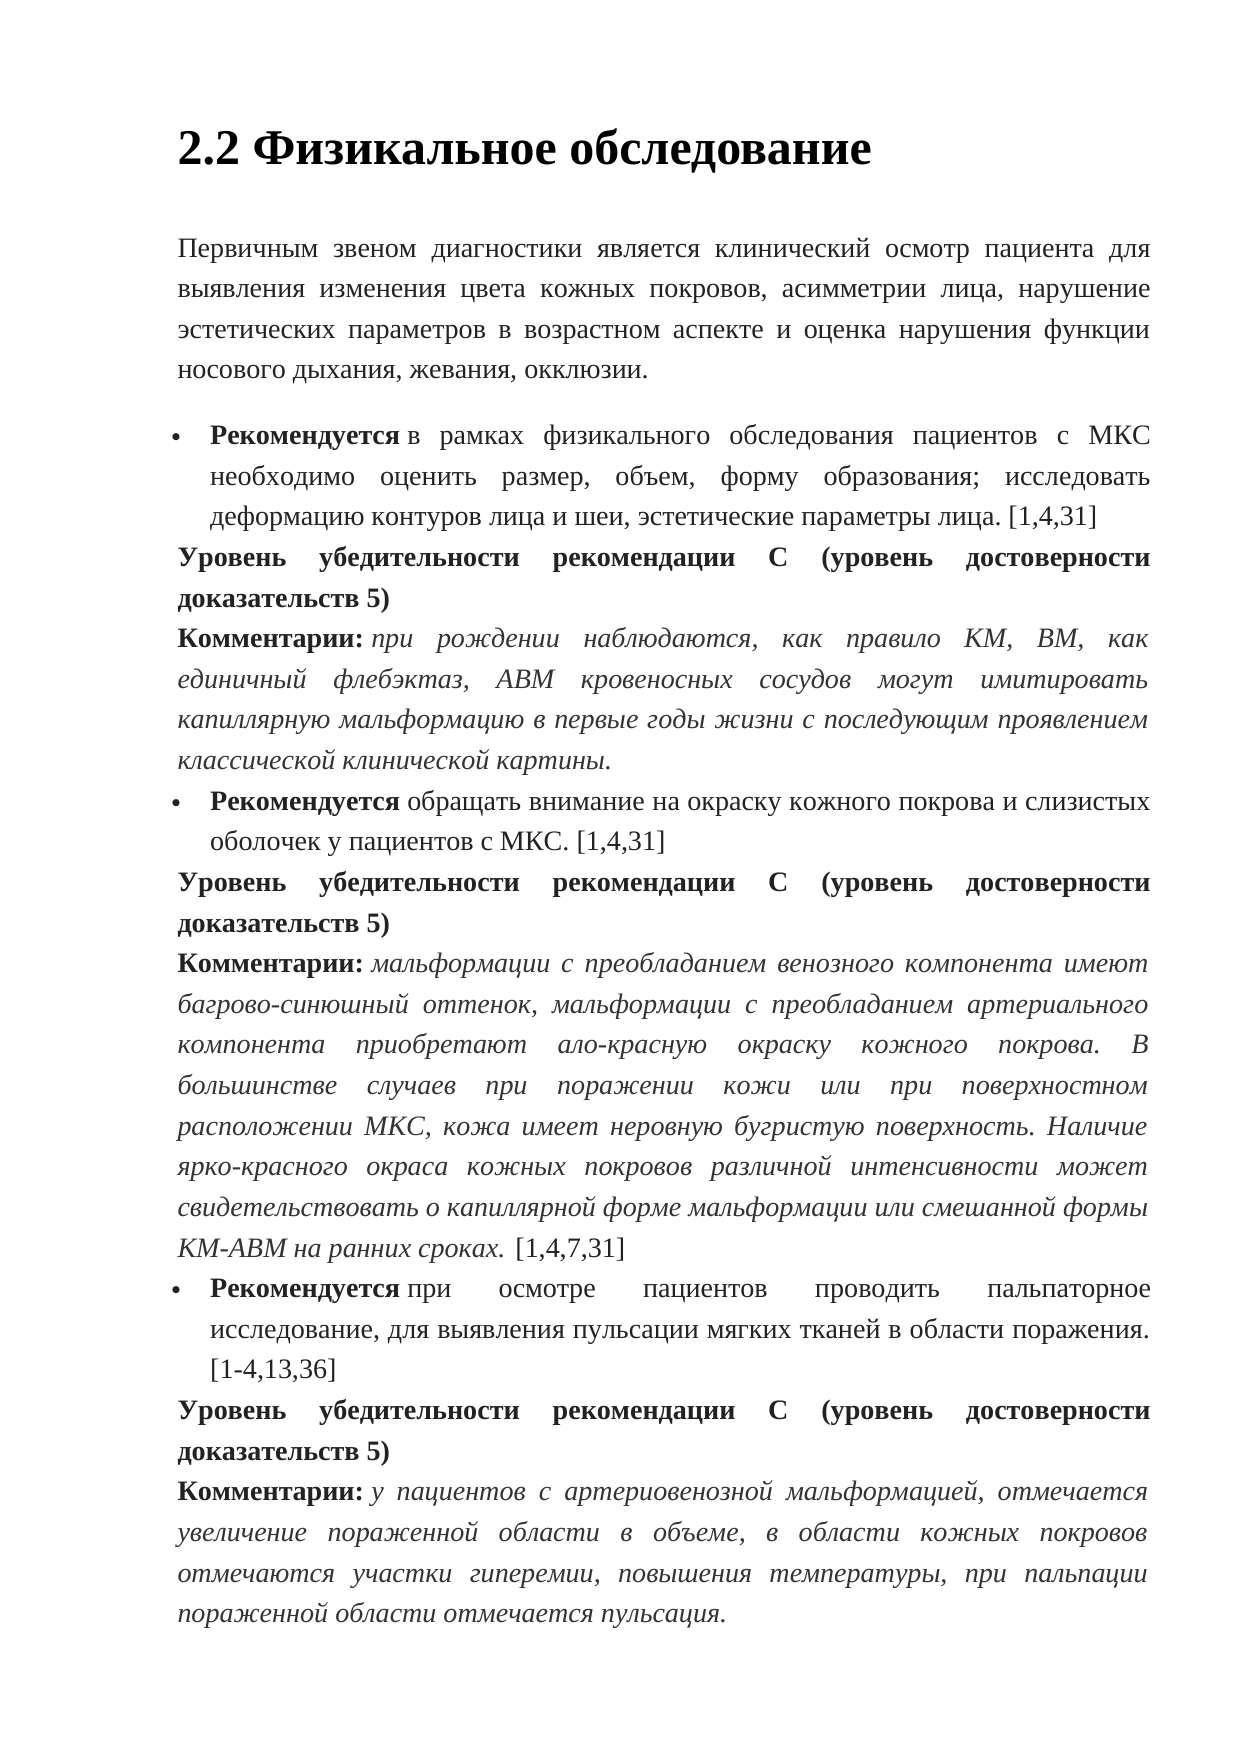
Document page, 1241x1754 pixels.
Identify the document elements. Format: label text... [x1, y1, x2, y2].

text Комментарии: при рождении наблюдаются, как правило КМ, ВМ, как единичный флебэктаз, АВМ кровеносных сосудов могут имитировать капиллярную мальформацию в первые годы жизни с последующим проявлением классической клинической картины. [177, 613, 1152, 776]
list Рекомендуется в рамках физикального обследования пациентов с МКС необходимо оценить размер, объем, форму образования; исследовать деформацию контуров лица и шеи, эстетические параметры лица. [1,4,31] [172, 410, 1152, 532]
text Комментарии: мальформации с преобладанием венозного компонента имеют багрово-синюшный оттенок, мальформации с преобладанием артериального компонента приобретают ало-красную окраску кожного покрова. В большинстве случаев при поражении кожи или при поверхностном расположении МКС, кожа имеет неровную бугристую поверхность. Наличие ярко-красного окраса кожных покровов различной интенсивности может свидетельствовать о капиллярной форме мальформации или смешанной формы КМ-АВМ на ранних сроках. [1,4,7,31] [177, 938, 1152, 1263]
text Уровень убедительности рекомендации С (уровень достоверности доказательств 5) [177, 532, 1152, 613]
list Рекомендуется при осмотре пациентов проводить пальпаторное исследование, для выявления пульсации мягких тканей в области поражения. [1-4,13,36] [172, 1263, 1152, 1385]
text Уровень убедительности рекомендации С (уровень достоверности доказательств 5) [177, 1385, 1152, 1466]
text Комментарии: у пациентов с артериовенозной мальформацией, отмечается увеличение пораженной области в объеме, в области кожных покровов отмечаются участки гиперемии, повышения температуры, при пальпации пораженной области отмечается пульсация. [177, 1466, 1152, 1629]
text Первичным звеном диагностики является клинический осмотр пациента для выявления изменения цвета кожных покровов, асимметрии лица, нарушение эстетических параметров в возрастном аспекте и оценка нарушения функции носового дыхания, жевания, окклюзии. [177, 222, 1152, 385]
text 2.2 Физикальное обследование [177, 118, 1152, 176]
list Рекомендуется обращать внимание на окраску кожного покрова и слизистых оболочек у пациентов с МКС. [1,4,31] [172, 776, 1152, 857]
text Уровень убедительности рекомендации С (уровень достоверности доказательств 5) [177, 857, 1152, 938]
